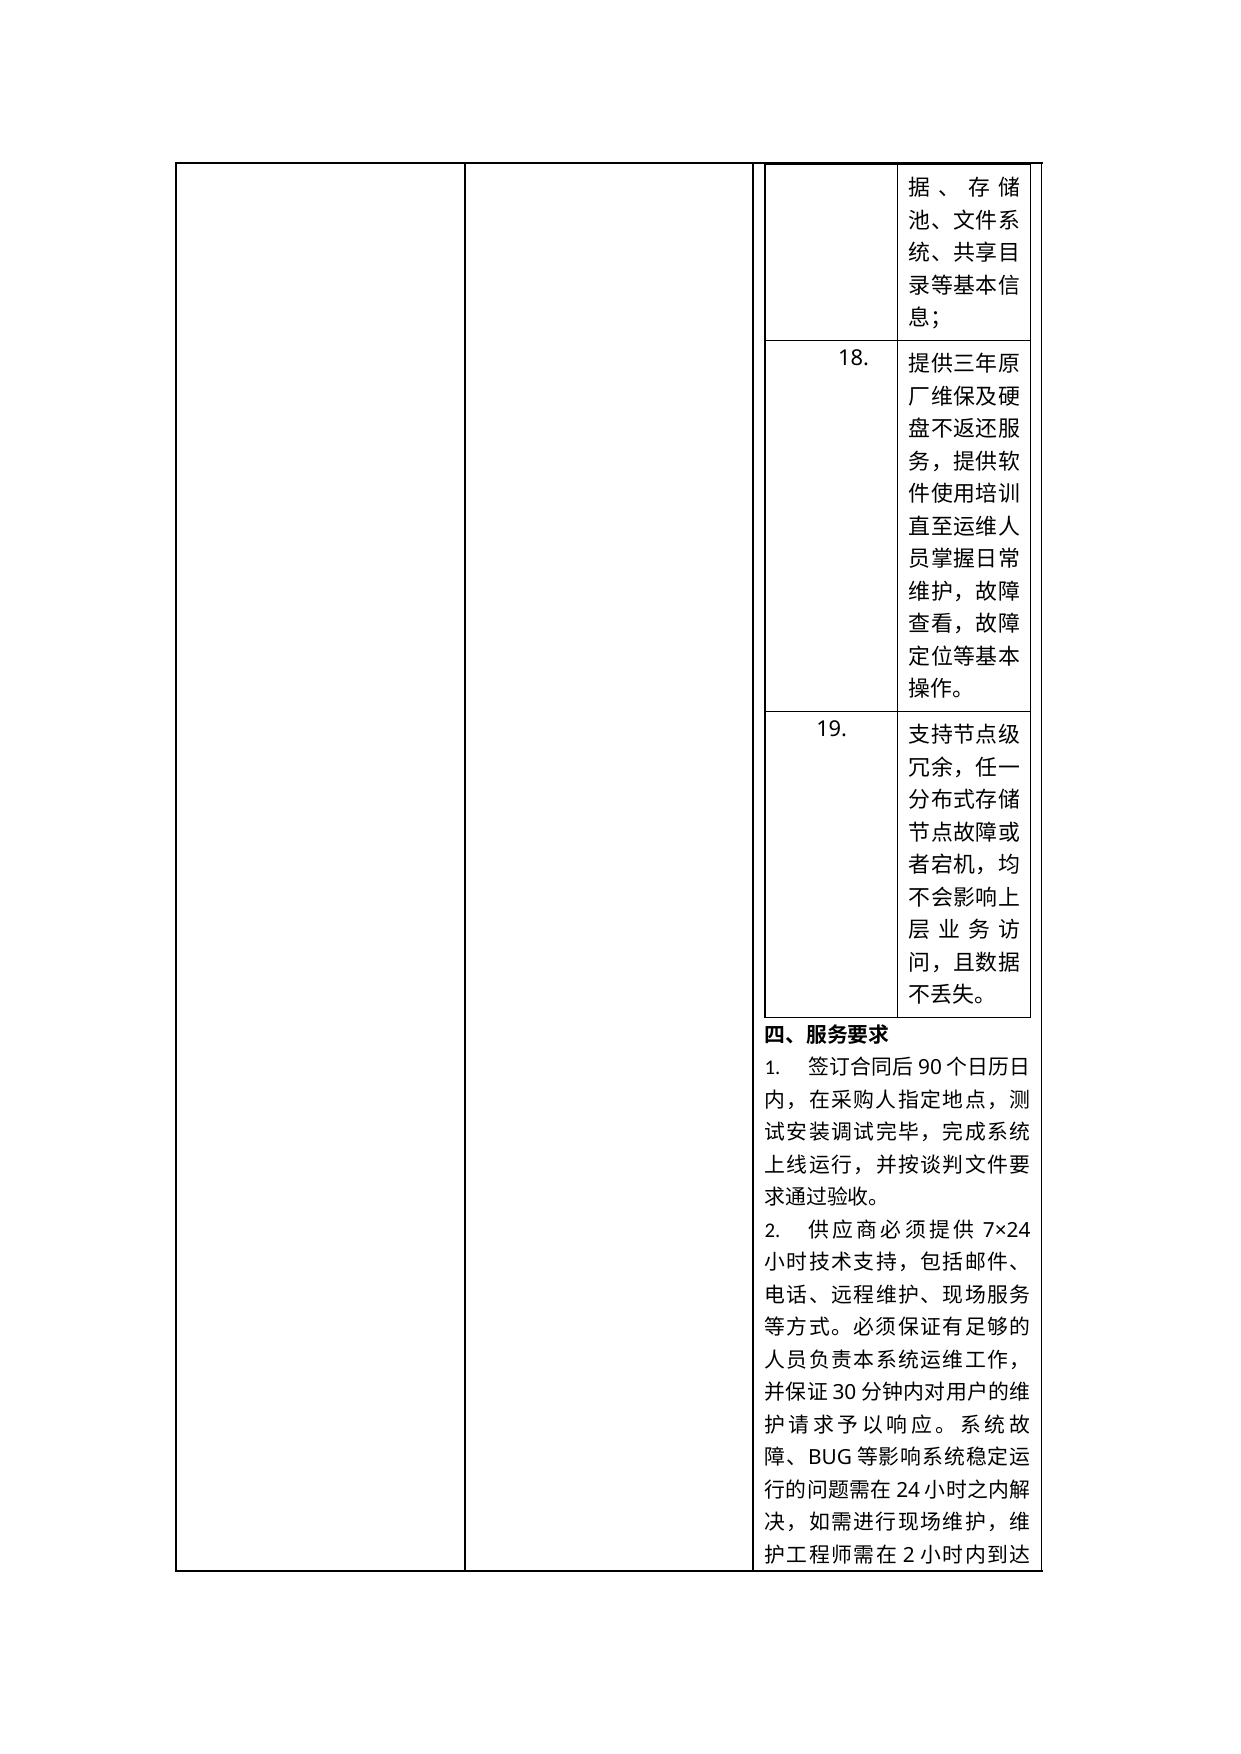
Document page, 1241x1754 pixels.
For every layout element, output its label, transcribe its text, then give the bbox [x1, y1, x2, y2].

table_cell [466, 164, 752, 1570]
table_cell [754, 164, 1041, 1570]
table_cell 1 [177, 164, 464, 1570]
